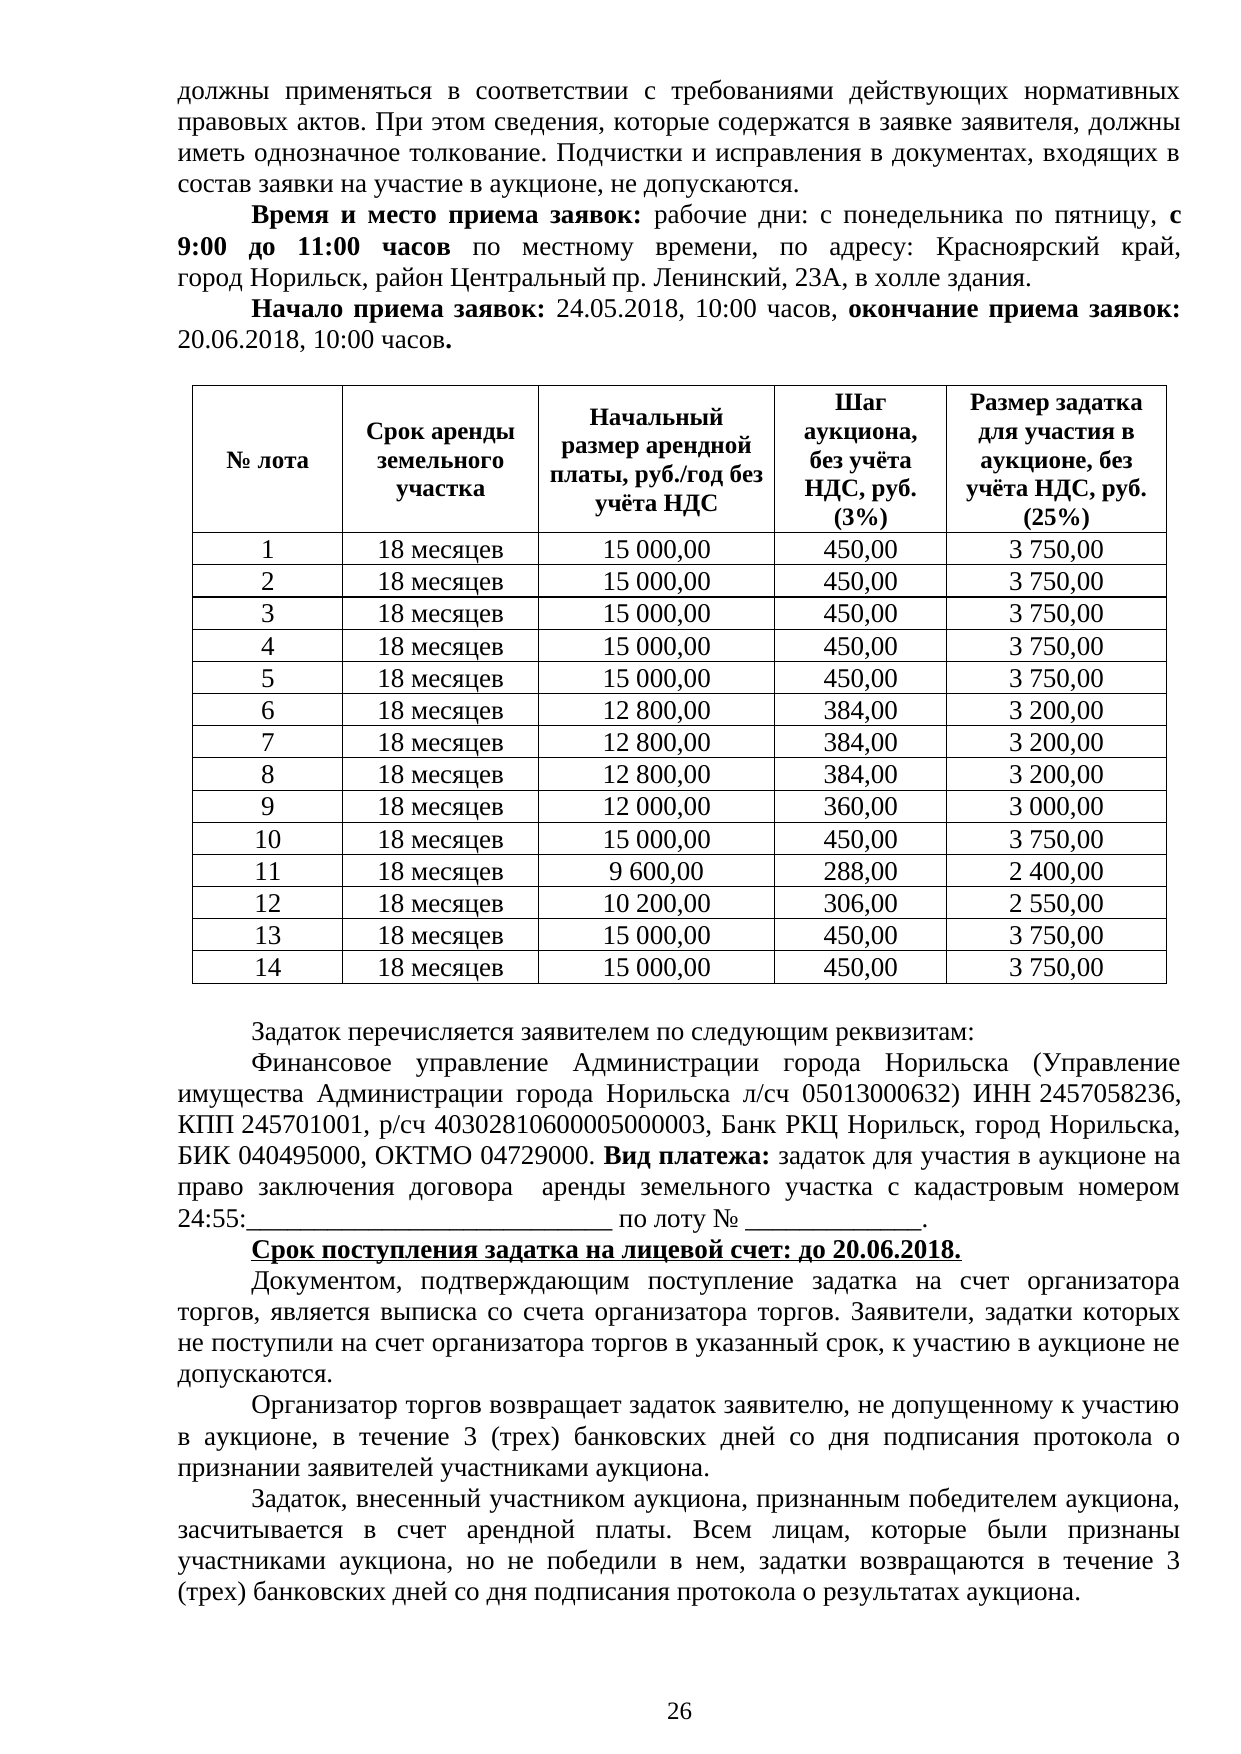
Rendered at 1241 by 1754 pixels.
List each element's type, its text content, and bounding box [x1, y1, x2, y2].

table_cell 10 200,00 [539, 887, 774, 918]
table_cell 384,00 [775, 726, 946, 757]
table_cell 450,00 [775, 533, 946, 564]
table_cell 4 [193, 630, 342, 661]
table_header № лота [193, 386, 342, 532]
table_cell 15 000,00 [539, 951, 774, 983]
table_cell 3 750,00 [947, 951, 1166, 983]
table_cell 15 000,00 [539, 662, 774, 693]
table_cell 14 [193, 951, 342, 983]
table_cell 360,00 [775, 791, 946, 822]
text Время и место приема заявок: рабочие дни: с понедельника по пятницу, с 9:00 до 11:00 часов по местному времени, по адресу: Красноярский край, город Норильск, район Центральный пр. Ленинский, 23А, в холле здания. [177, 198, 1181, 292]
table_cell 3 750,00 [947, 630, 1166, 661]
table_cell 450,00 [775, 823, 946, 854]
table_cell 12 [193, 887, 342, 918]
table_cell 12 800,00 [539, 758, 774, 789]
table_cell 3 750,00 [947, 598, 1166, 628]
table_cell 3 750,00 [947, 533, 1166, 564]
table_cell 13 [193, 919, 342, 950]
table_cell 9 600,00 [539, 855, 774, 886]
table_cell 3 750,00 [947, 565, 1166, 596]
table_cell 15 000,00 [539, 533, 774, 564]
text Организатор торгов возвращает задаток заявителю, не допущенному к участию в аукционе, в течение 3 (трех) банковских дней со дня подписания протокола о признании заявителей участниками аукциона. [177, 1388, 1181, 1482]
text Задаток, внесенный участником аукциона, признанным победителем аукциона, засчитывается в счет арендной платы. Всем лицам, которые были признаны участниками аукциона, но не победили в нем, задатки возвращаются в течение 3 (трех) банковских дней со дня подписания протокола о результатах аукциона. [177, 1482, 1181, 1607]
table_cell 15 000,00 [539, 919, 774, 950]
table_cell 18 месяцев [343, 887, 538, 918]
text Финансовое управление Администрации города Норильска (Управление имущества Администрации города Норильска л/сч 05013000632) ИНН 2457058236, КПП 245701001, р/сч 40302810600005000003, Банк РКЦ Норильск, город Норильска, БИК 040495000, ОКТМО 04729000. Вид платежа: задаток для участия в аукционе на право заключения договора аренды земельного участка с кадастровым номером 24:55:___________________________ по лоту № _____________. [177, 1046, 1181, 1233]
table_cell 450,00 [775, 565, 946, 596]
text Задаток перечисляется заявителем по следующим реквизитам: [177, 1015, 1181, 1046]
table_cell 15 000,00 [539, 823, 774, 854]
table_cell 12 000,00 [539, 791, 774, 822]
table_cell 5 [193, 662, 342, 693]
table_cell 450,00 [775, 951, 946, 983]
table_cell 450,00 [775, 919, 946, 950]
table_cell 18 месяцев [343, 565, 538, 596]
table_cell 384,00 [775, 694, 946, 725]
table_cell 450,00 [775, 662, 946, 693]
table_cell 288,00 [775, 855, 946, 886]
table_cell 12 800,00 [539, 694, 774, 725]
table_cell 15 000,00 [539, 630, 774, 661]
table_cell 18 месяцев [343, 598, 538, 628]
table_cell 3 750,00 [947, 823, 1166, 854]
table_header Шаг аукциона, без учёта НДС, руб. (3%) [775, 386, 946, 532]
table_cell 18 месяцев [343, 726, 538, 757]
table_cell 2 550,00 [947, 887, 1166, 918]
table_cell 3 200,00 [947, 758, 1166, 789]
table_cell 2 400,00 [947, 855, 1166, 886]
table_cell 18 месяцев [343, 919, 538, 950]
list Начало приема заявок: 24.05.2018, 10:00 часов, окончание приема заявок: 20.06.2018, 10:00 часов. [177, 292, 1181, 354]
table_cell 3 750,00 [947, 919, 1166, 950]
table_cell 2 [193, 565, 342, 596]
table_cell 18 месяцев [343, 951, 538, 983]
text Срок поступления задатка на лицевой счет: до 20.06.2018. [177, 1233, 1181, 1264]
table_cell 8 [193, 758, 342, 789]
table_cell 18 месяцев [343, 533, 538, 564]
table_cell 3 000,00 [947, 791, 1166, 822]
table_header Срок аренды земельного участка [343, 386, 538, 532]
table_cell 7 [193, 726, 342, 757]
table_cell 15 000,00 [539, 565, 774, 596]
table_header Начальный размер арендной платы, руб./год без учёта НДС [539, 386, 774, 532]
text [177, 74, 1181, 198]
table_cell 6 [193, 694, 342, 725]
table_cell 3 [193, 598, 342, 628]
table_cell 3 750,00 [947, 662, 1166, 693]
table_cell 9 [193, 791, 342, 822]
text Документом, подтверждающим поступление задатка на счет организатора торгов, является выписка со счета организатора торгов. Заявители, задатки которых не поступили на счет организатора торгов в указанный срок, к участию в аукционе не допускаются. [177, 1264, 1181, 1388]
table_cell 384,00 [775, 758, 946, 789]
table_cell 18 месяцев [343, 662, 538, 693]
table_header Размер задатка для участия в аукционе, без учёта НДС, руб. (25%) [947, 386, 1166, 532]
table_cell 12 800,00 [539, 726, 774, 757]
table_cell 18 месяцев [343, 758, 538, 789]
table_cell 18 месяцев [343, 823, 538, 854]
table_cell 18 месяцев [343, 855, 538, 886]
table_cell 18 месяцев [343, 630, 538, 661]
table_cell 1 [193, 533, 342, 564]
table_cell 18 месяцев [343, 791, 538, 822]
table_cell 10 [193, 823, 342, 854]
table_cell 18 месяцев [343, 694, 538, 725]
table_cell 15 000,00 [539, 598, 774, 628]
table_cell 450,00 [775, 598, 946, 628]
table_cell 306,00 [775, 887, 946, 918]
table_cell 11 [193, 855, 342, 886]
table_cell 450,00 [775, 630, 946, 661]
table_cell 3 200,00 [947, 726, 1166, 757]
table_cell 3 200,00 [947, 694, 1166, 725]
